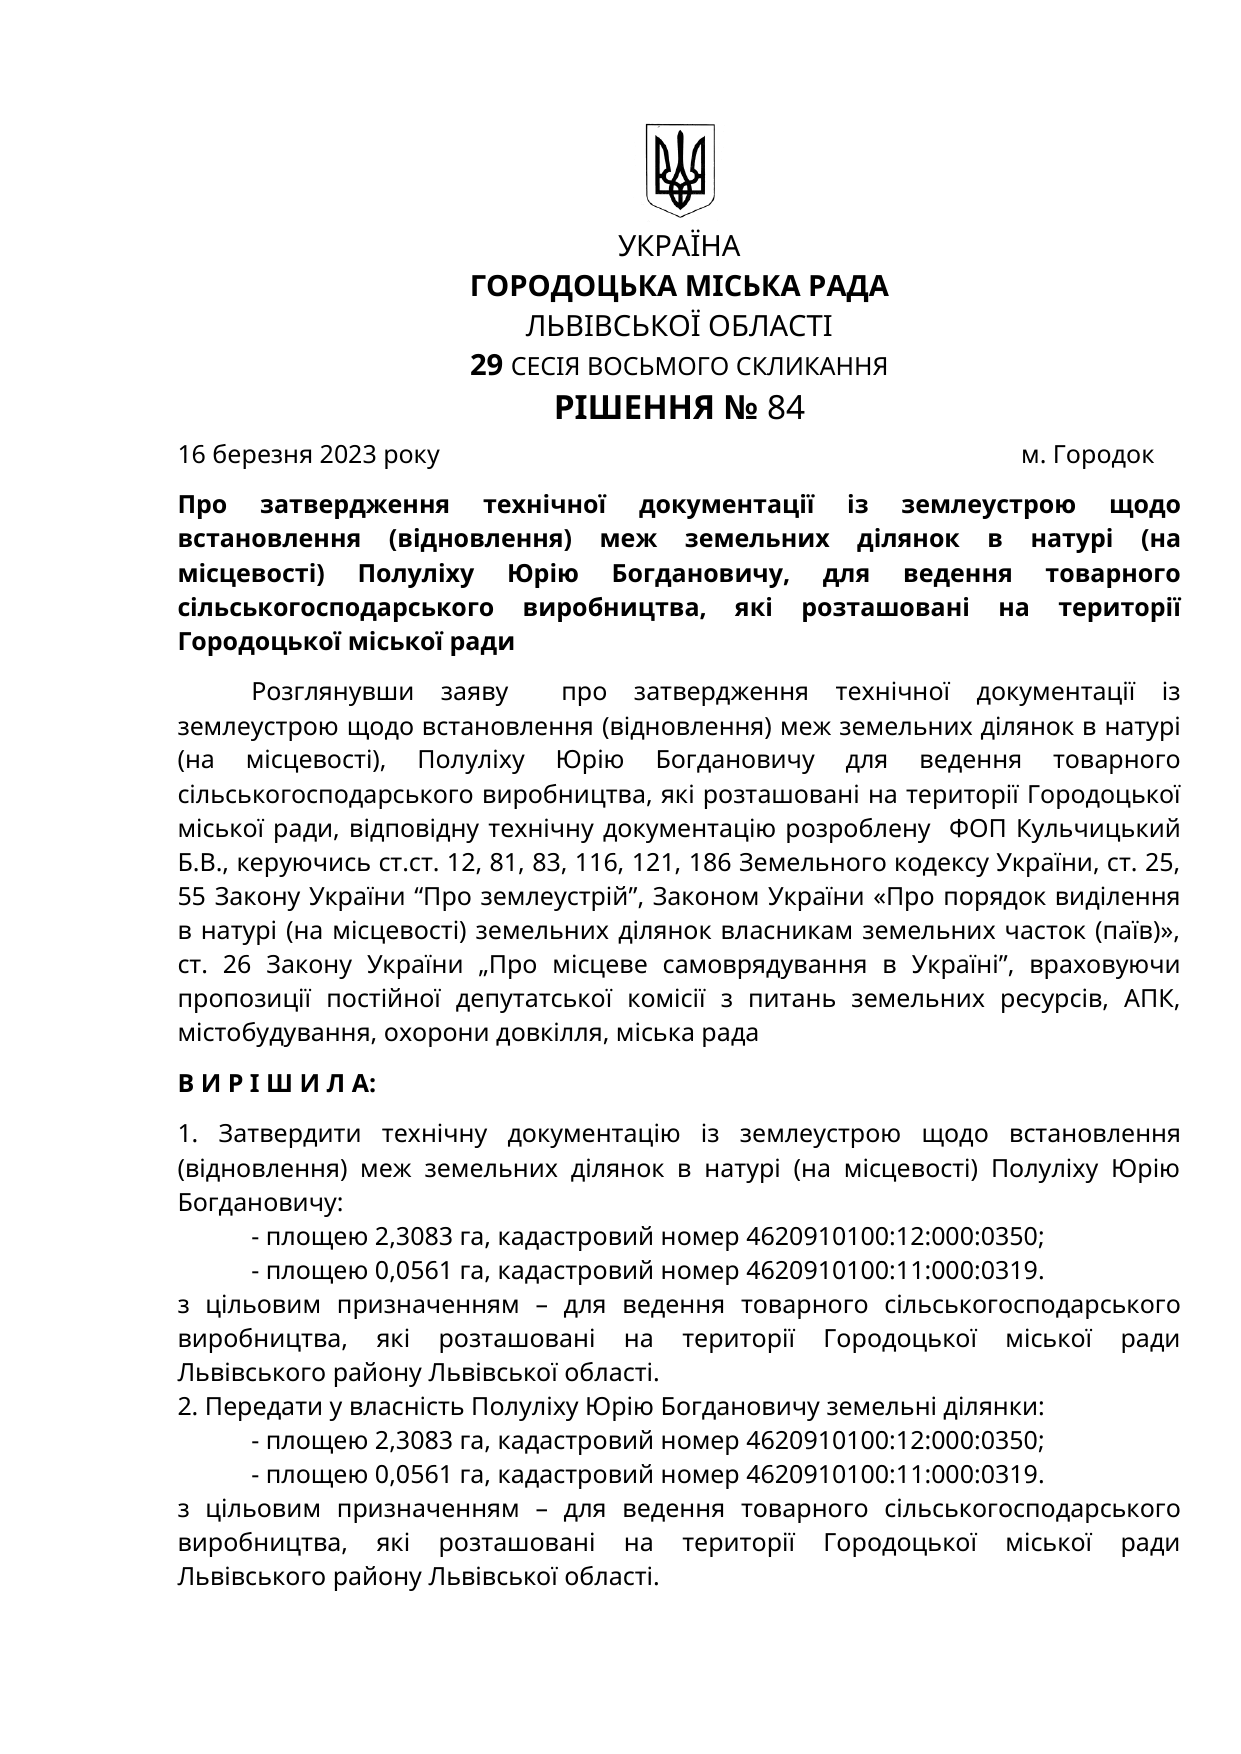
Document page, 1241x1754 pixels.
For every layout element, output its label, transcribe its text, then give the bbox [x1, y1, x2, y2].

text ГОРОДОЦЬКА МІСЬКА РАДА [177, 265, 1181, 305]
text Розглянувши заяву про затвердження технічної документації із землеустрою щодо встановлення (відновлення) меж земельних ділянок в натурі (на місцевості), Полуліху Юрію Богдановичу для ведення товарного сільськогосподарського виробництва, які розташовані на території Городоцької міської ради, відповідну технічну документацію розроблену ФОП Кульчицький Б.В., керуючись ст.ст. 12, 81, 83, 116, 121, 186 Земельного кодексу України, ст. 25, 55 Закону України “Про землеустрій”, Законом України «Про порядок виділення в натурі (на місцевості) земельних ділянок власникам земельних часток (паїв)», ст. 26 Закону України „Про місцеве самоврядування в Україні”, враховуючи пропозиції постійної депутатської комісії з питань земельних ресурсів, АПК, містобудування, охорони довкілля, міська рада [177, 674, 1182, 1049]
text - площею 0,0561 га, кадастровий номер 4620910100:11:000:0319. [177, 1252, 1182, 1286]
text УКРАЇНА [177, 225, 1181, 265]
text РІШЕННЯ № 84 [177, 384, 1181, 429]
text - площею 2,3083 га, кадастровий номер 4620910100:12:000:0350; [177, 1423, 1182, 1457]
text 29 сесія восьмого скликання [177, 344, 1181, 384]
text В И Р І Ш И Л А: [177, 1065, 1182, 1099]
text 1. Затвердити технічну документацію із землеустрою щодо встановлення (відновлення) меж земельних ділянок в натурі (на місцевості) Полуліху Юрію Богдановичу: [177, 1116, 1182, 1218]
text Про затвердження технічної документації із землеустрою щодо встановлення (відновлення) меж земельних ділянок в натурі (на місцевості) Полуліху Юрію Богдановичу, для ведення товарного сільськогосподарського виробництва, які розташовані на території Городоцької міської ради [177, 487, 1182, 657]
text 16 березня 2023 року м. Городок [177, 436, 1181, 470]
text з цільовим призначенням – для ведення товарного сільськогосподарського виробництва, які розташовані на території Городоцької міської ради Львівського району Львівської області. [177, 1491, 1182, 1593]
picture [633, 118, 726, 222]
text - площею 2,3083 га, кадастровий номер 4620910100:12:000:0350; [177, 1218, 1182, 1252]
text - площею 0,0561 га, кадастровий номер 4620910100:11:000:0319. [177, 1457, 1182, 1491]
text ЛЬВІВСЬКОЇ ОБЛАСТІ [177, 305, 1181, 344]
text 2. Передати у власність Полуліху Юрію Богдановичу земельні ділянки: [177, 1389, 1182, 1423]
text з цільовим призначенням – для ведення товарного сільськогосподарського виробництва, які розташовані на території Городоцької міської ради Львівського району Львівської області. [177, 1286, 1182, 1389]
